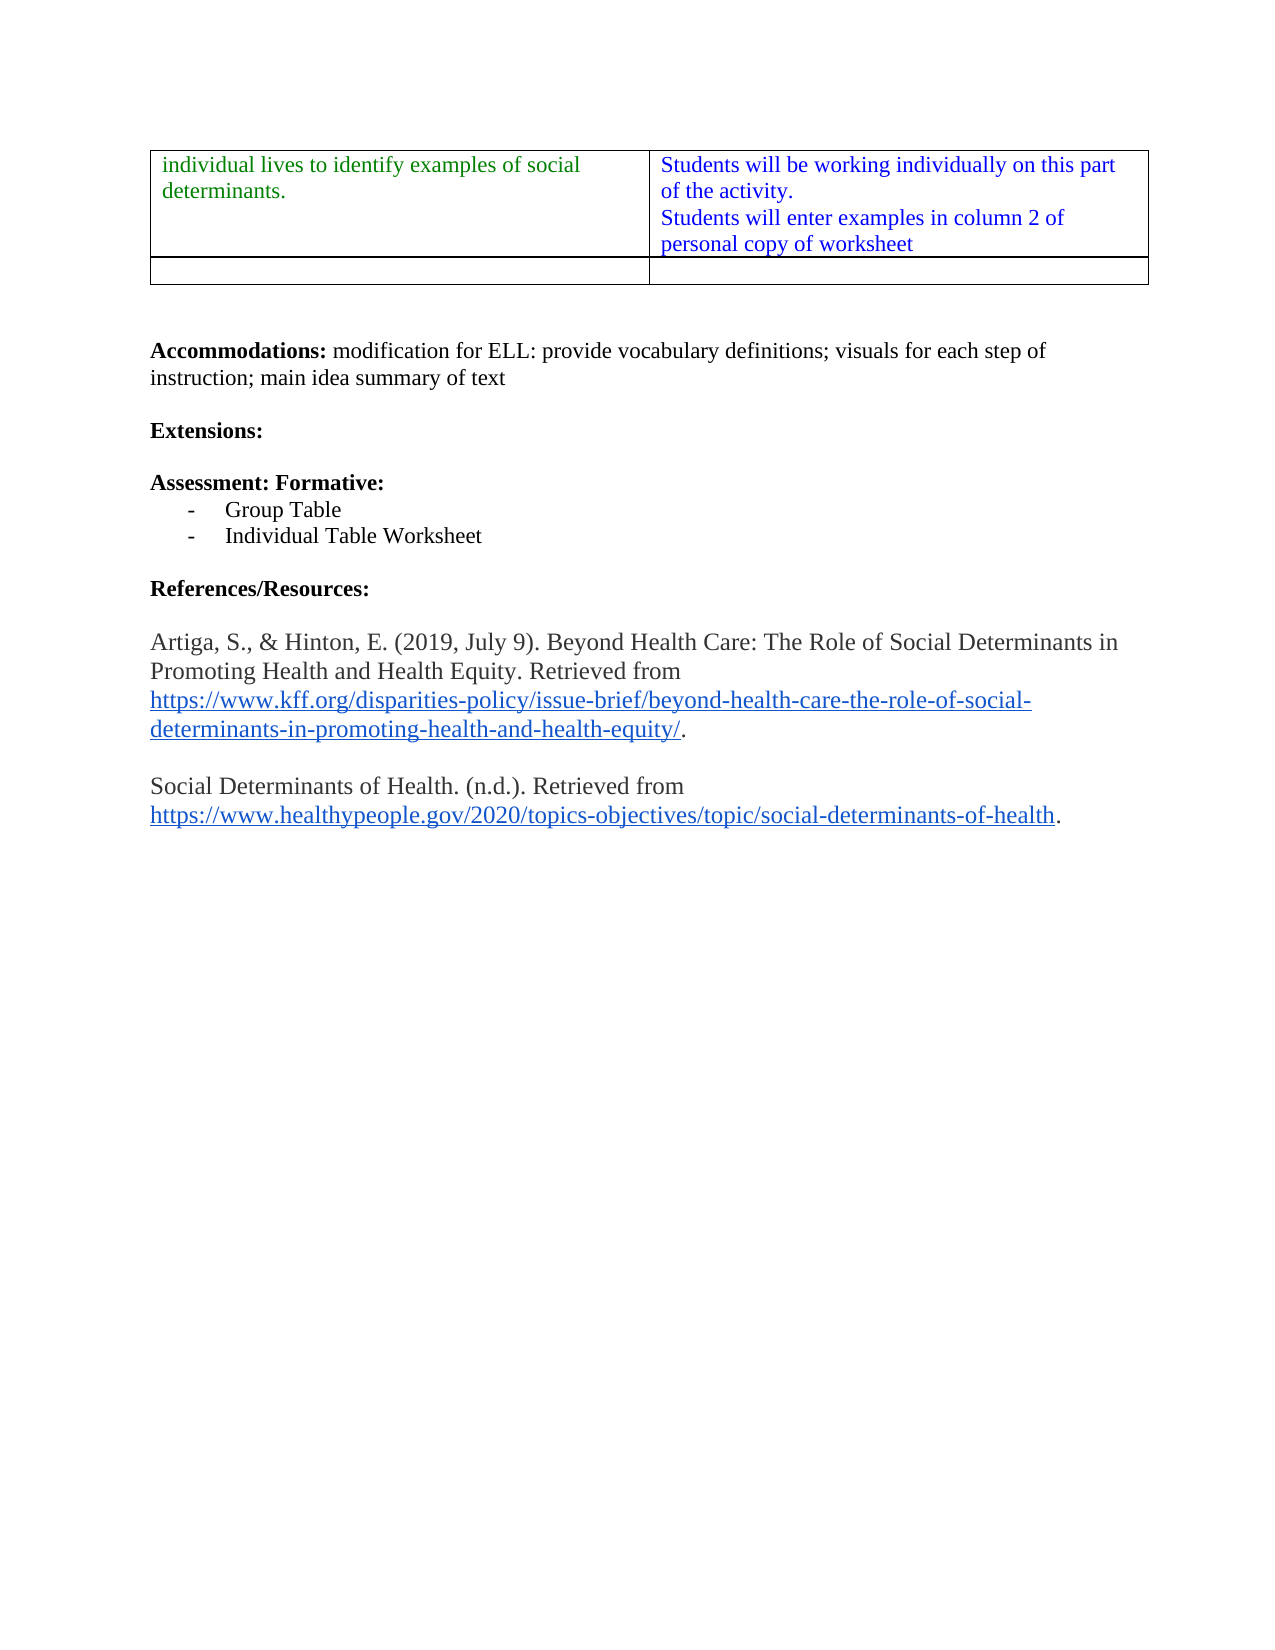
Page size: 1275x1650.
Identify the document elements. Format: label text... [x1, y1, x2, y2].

table_cell [650, 258, 1148, 284]
list Individual Table Worksheet [187, 522, 1125, 548]
text Social Determinants of Health. (n.d.). Retrieved from https://www.healthypeople.gov/2020/topics-objectives/topic/social-determinants-of-health. [150, 771, 1125, 829]
text Artiga, S., & Hinton, E. (2019, July 9). Beyond Health Care: The Role of Social Determinants in Promoting Health and Health Equity. Retrieved from https://www.kff.org/disparities-policy/issue-brief/beyond-health-care-the-role-of-social-determinants-in-promoting-health-and-health-equity/. [150, 627, 1125, 742]
text Assessment: Formative: [150, 469, 1125, 496]
list Group Table [187, 496, 1125, 522]
text Accommodations: modification for ELL: provide vocabulary definitions; visuals for each step of instruction; main idea summary of text [150, 338, 1125, 390]
text Extensions: [150, 417, 1125, 443]
table_cell [151, 258, 649, 284]
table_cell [151, 151, 649, 256]
text References/Resources: [150, 575, 1125, 601]
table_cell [650, 151, 1148, 256]
